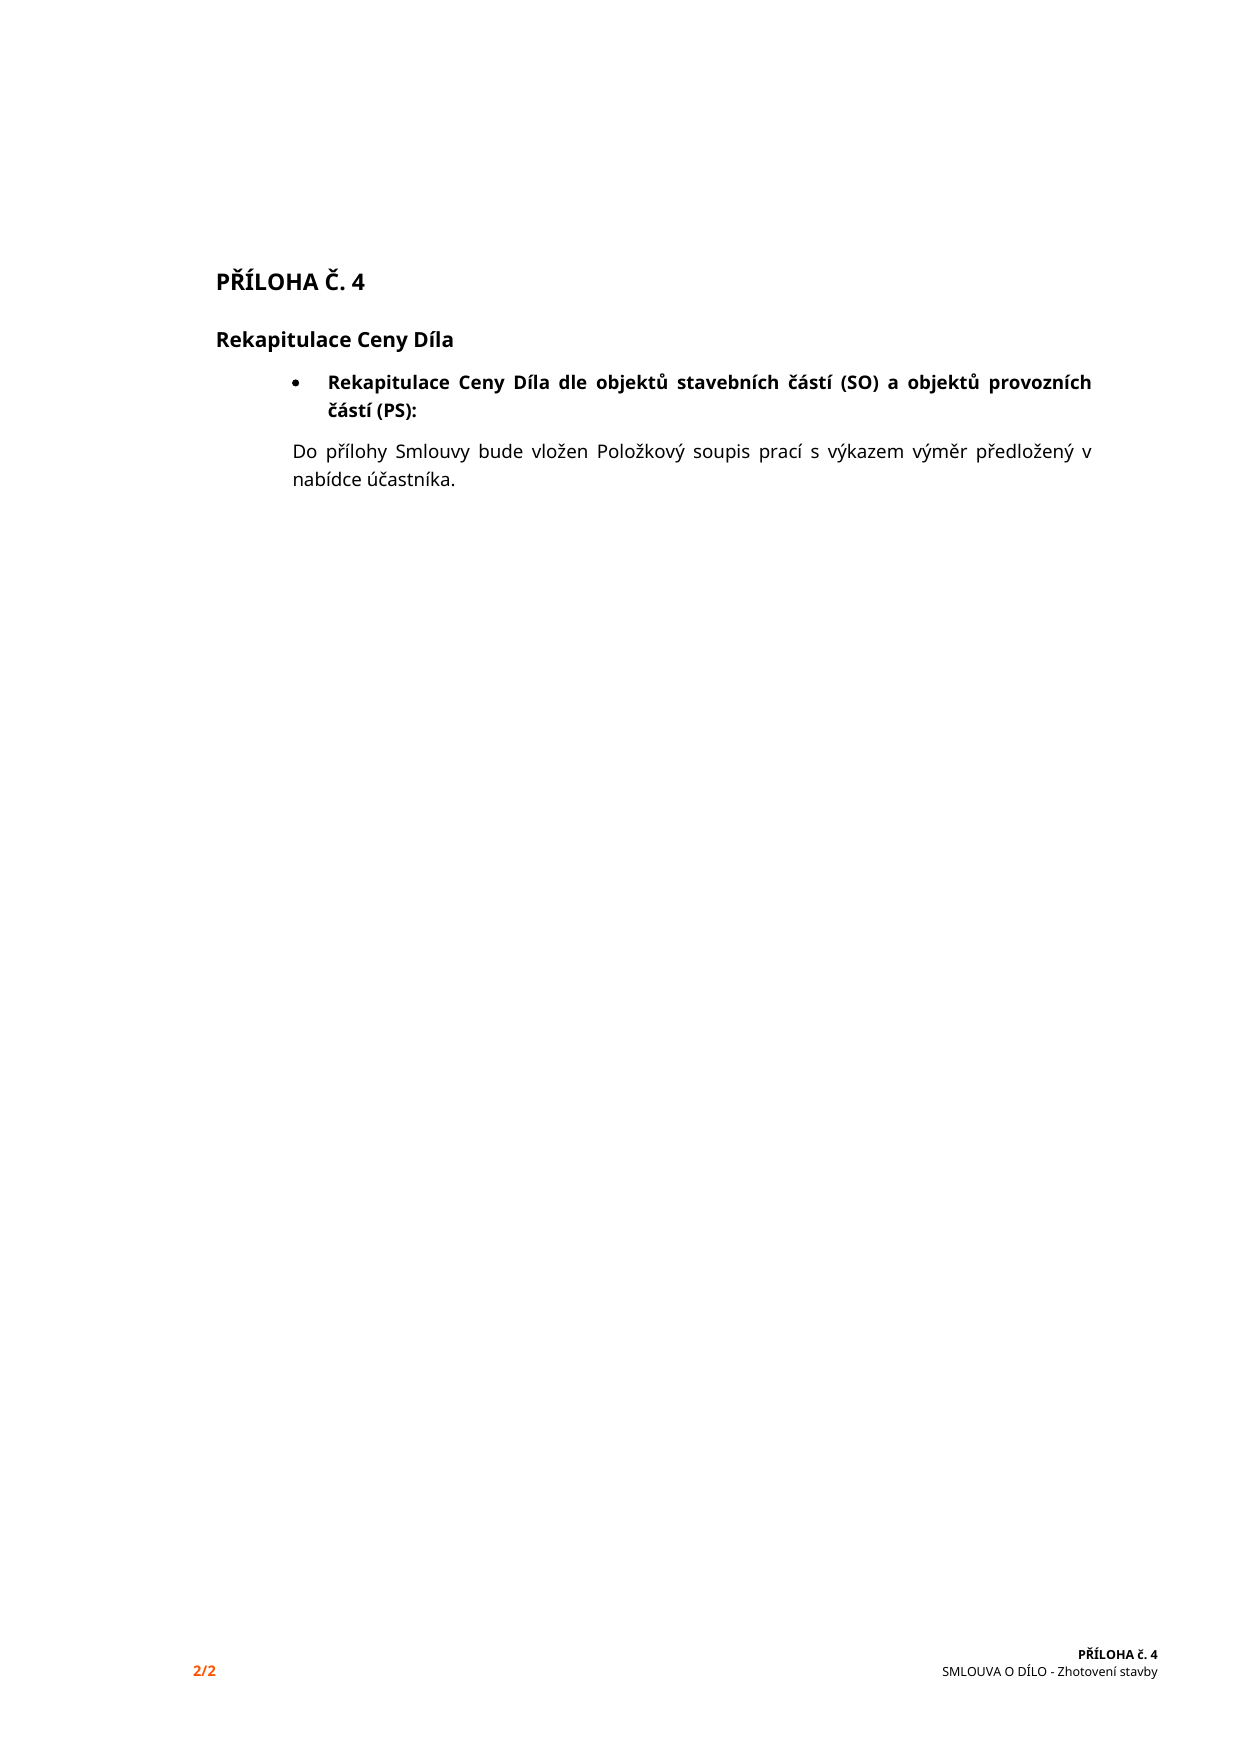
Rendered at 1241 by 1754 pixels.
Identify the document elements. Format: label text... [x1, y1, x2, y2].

text Rekapitulace Ceny Díla dle objektů stavebních částí (SO) a objektů provozních částí (PS): [292, 369, 1093, 423]
text Do přílohy Smlouvy bude vložen Položkový soupis prací s výkazem výměr předložený v nabídce účastníka. [292, 438, 1093, 491]
text Příloha č. 4 [216, 266, 1093, 297]
text Rekapitulace Ceny Díla [216, 326, 1093, 354]
